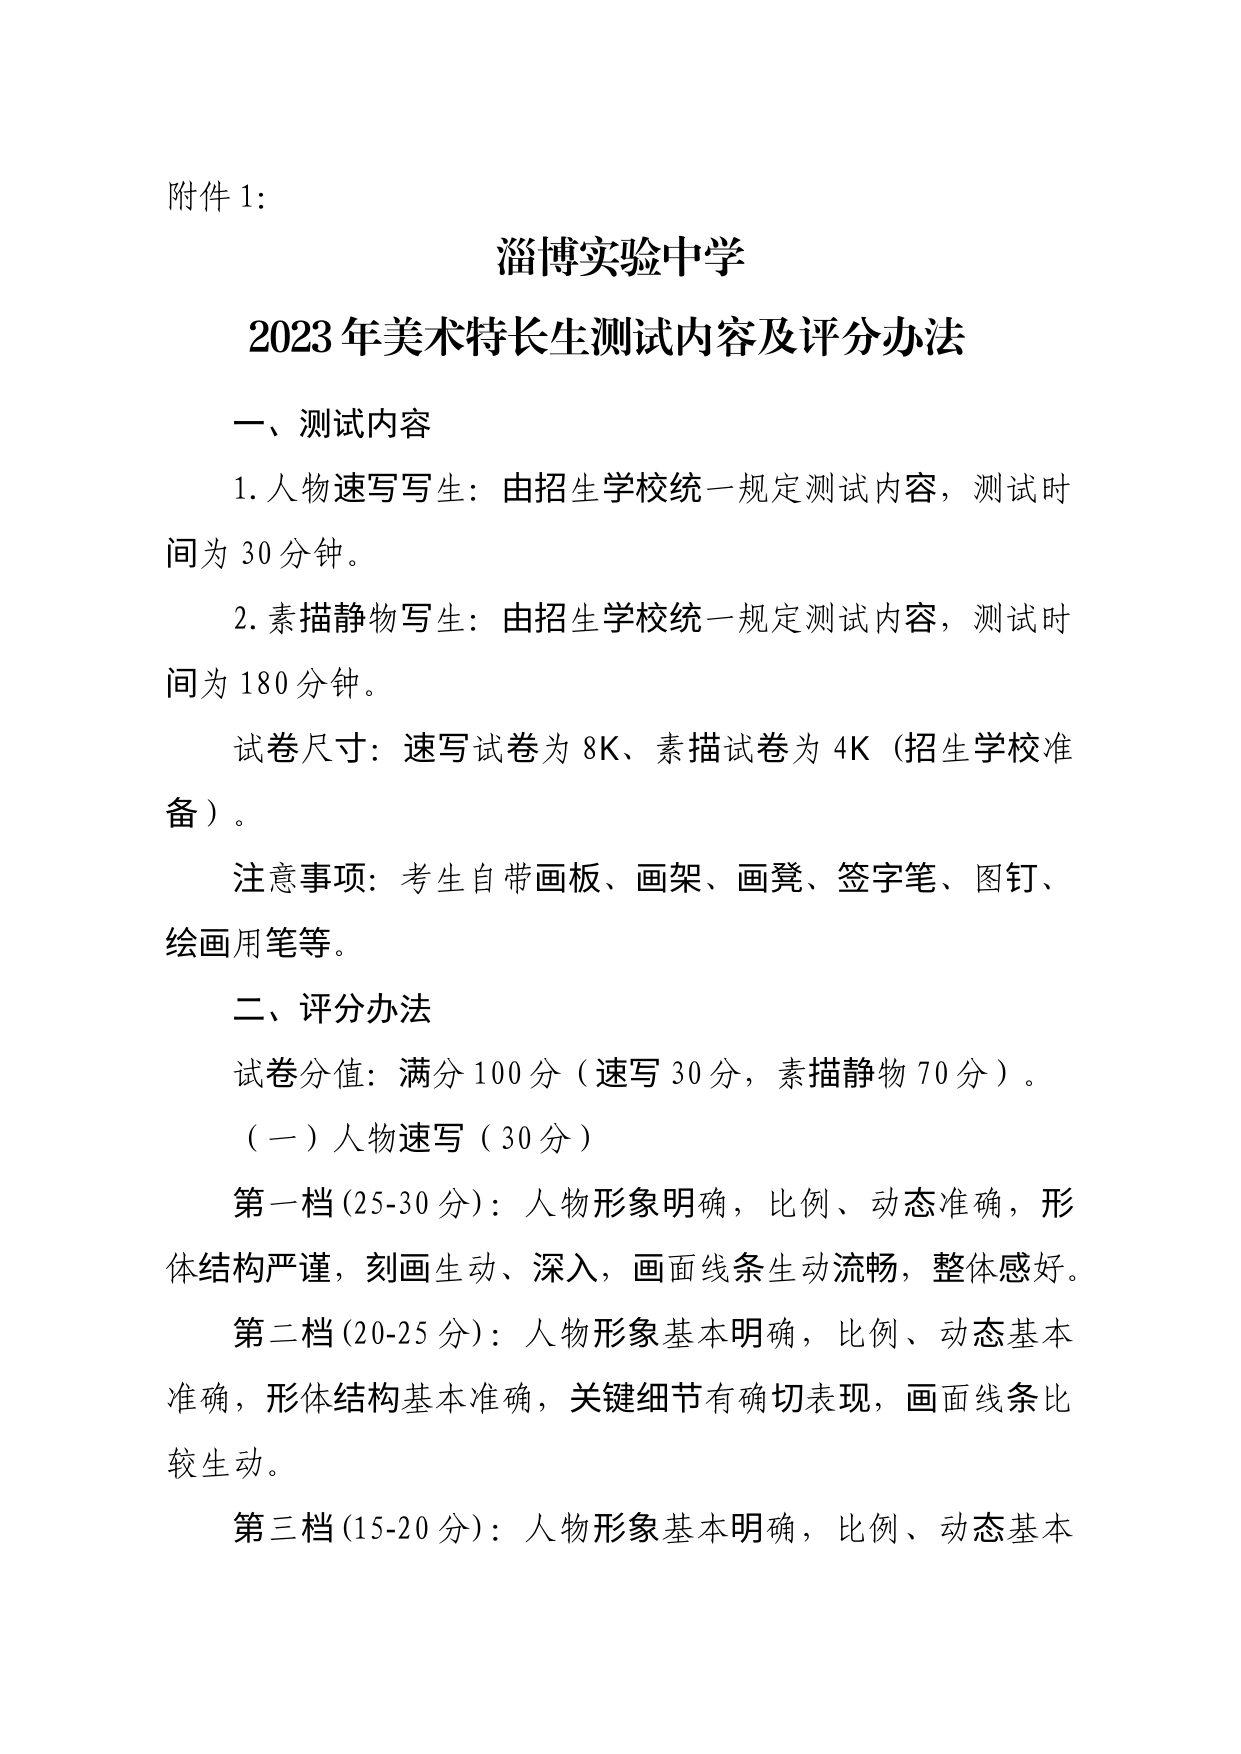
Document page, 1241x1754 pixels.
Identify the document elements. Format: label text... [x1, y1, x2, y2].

text 试卷分值：满分100分（速写30分，素描静物70分）。 [165, 1038, 1075, 1103]
text 一、测试内容 [165, 388, 1075, 453]
text 试卷尺寸：速写试卷为8K、素描试卷为4K (招生学校准备）。 [165, 713, 1075, 843]
text 淄博实验中学 [165, 227, 1075, 292]
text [165, 1493, 1075, 1558]
text 1.人物速写写生：由招生学校统一规定测试内容，测试时间为30分钟。 [165, 453, 1075, 583]
text 2023年美术特长生测试内容及评分办法 [165, 308, 1075, 373]
text 二、评分办法 [165, 973, 1075, 1038]
text 第二档(20-25分)：人物形象基本明确，比例、动态基本准确，形体结构基本准确，关键细节有确切表现，画面线条比较生动。 [165, 1298, 1075, 1493]
text 注意事项：考生自带画板、画架、画凳、签字笔、图钉、绘画用笔等。 [165, 843, 1075, 973]
text （一）人物速写（30分） [165, 1103, 1075, 1168]
text 2.素描静物写生：由招生学校统一规定测试内容，测试时间为180分钟。 [165, 583, 1075, 713]
text 第一档(25-30分)：人物形象明确，比例、动态准确，形体结构严谨，刻画生动、深入，画面线条生动流畅，整体感好。 [165, 1168, 1075, 1298]
text 附件1： [165, 162, 1075, 227]
